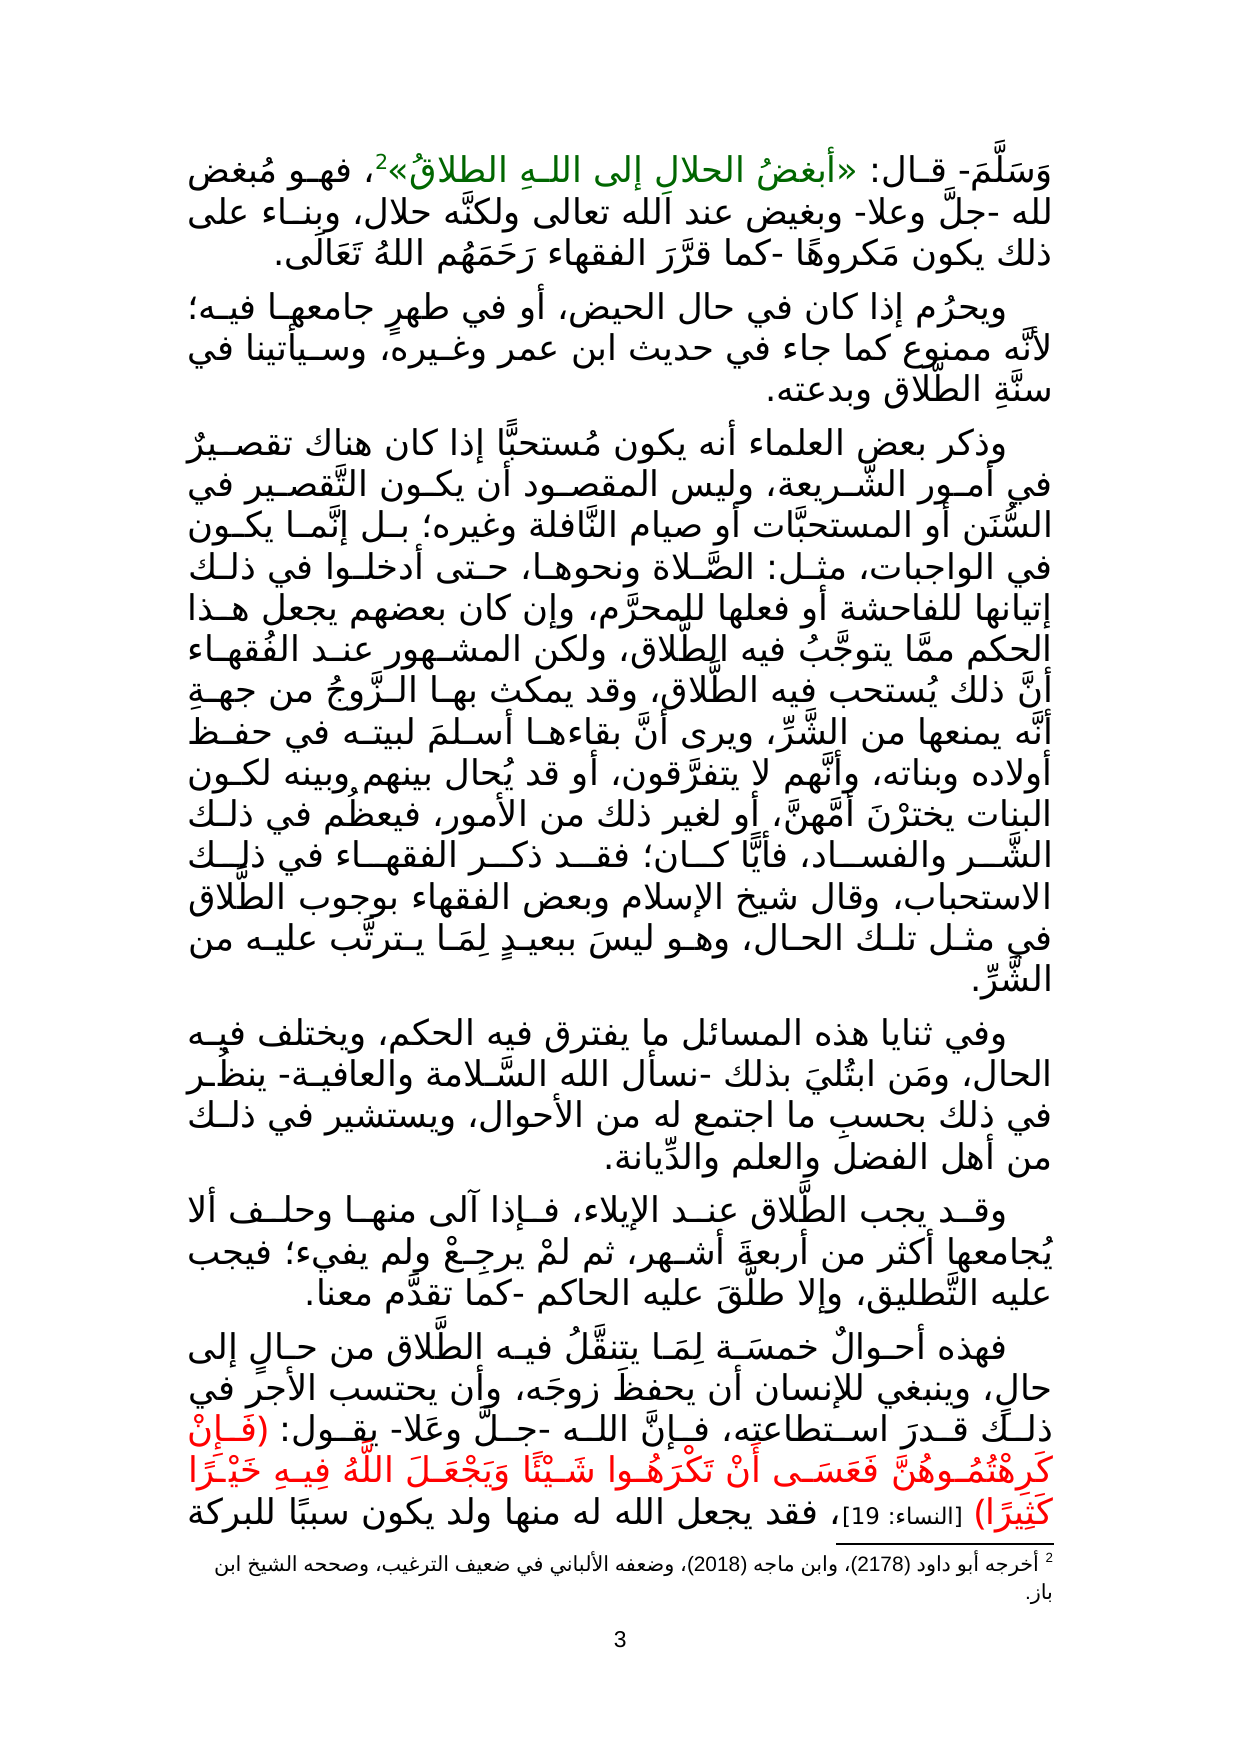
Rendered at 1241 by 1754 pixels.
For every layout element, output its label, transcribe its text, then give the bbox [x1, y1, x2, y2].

text وفي ثنايا هذه المسائل ما يفترق فيه الحكم، ويختلف فيه الحال، ومَن ابتُليَ بذلك -نسأل الله السَّلامة والعافية- ينظُر في ذلك بحسبِ ما اجتمع له من الأحوال، ويستشير في ذلك من أهل الفضل والعلم والدِّيانة. [187, 1012, 1053, 1177]
text وذكر بعض العلماء أنه يكون مُستحبًّا إذا كان هناك تقصيرٌ في أمور الشَّريعة، وليس المقصود أن يكون التَّقصير في السُّنَن أو المستحبَّات أو صيام النَّافلة وغيره؛ بل إنَّما يكون في الواجبات، مثل: الصَّلاة ونحوها، حتى أدخلوا في ذلك إتيانها للفاحشة أو فعلها للمحرَّم، وإن كان بعضهم يجعل هذا الحكم ممَّا يتوجَّبُ فيه الطَّلاق، ولكن المشهور عند الفُقهاء أنَّ ذلك يُستحب فيه الطَّلاق، وقد يمكث بها الزَّوجُ من جهةِ أنَّه يمنعها من الشَّرِّ، ويرى أنَّ بقاءها أسلمَ لبيته في حفظ أولاده وبناته، وأنَّهم لا يتفرَّقون، أو قد يُحال بينهم وبينه لكون البنات يخترْنَ أمَّهنَّ، أو لغير ذلك من الأمور، فيعظُم في ذلك الشَّر والفساد، فأيًّا كان؛ فقد ذكر الفقهاء في ذلك الاستحباب، وقال شيخ الإسلام وبعض الفقهاء بوجوب الطَّلاق في مثل تلك الحال، وهو ليسَ ببعيدٍ لِمَا يترتَّب عليه من الشَّرِّ. [187, 422, 1053, 1000]
text ويحرُم إذا كان في حال الحيض، أو في طهرٍ جامعها فيه؛ لأنَّه ممنوع كما جاء في حديث ابن عمر وغيره، وسيأتينا في سنَّةِ الطَّلاق وبدعته. [187, 286, 1053, 410]
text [187, 150, 1053, 274]
text وقد يجب الطَّلاق عند الإيلاء، فإذا آلى منها وحلف ألا يُجامعها أكثر من أربعةَ أشهر، ثم لمْ يرجِعْ ولم يفيء؛ فيجب عليه التَّطليق، وإلا طلَّقَ عليه الحاكم -كما تقدَّم معنا. [187, 1190, 1053, 1314]
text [187, 1326, 1053, 1532]
